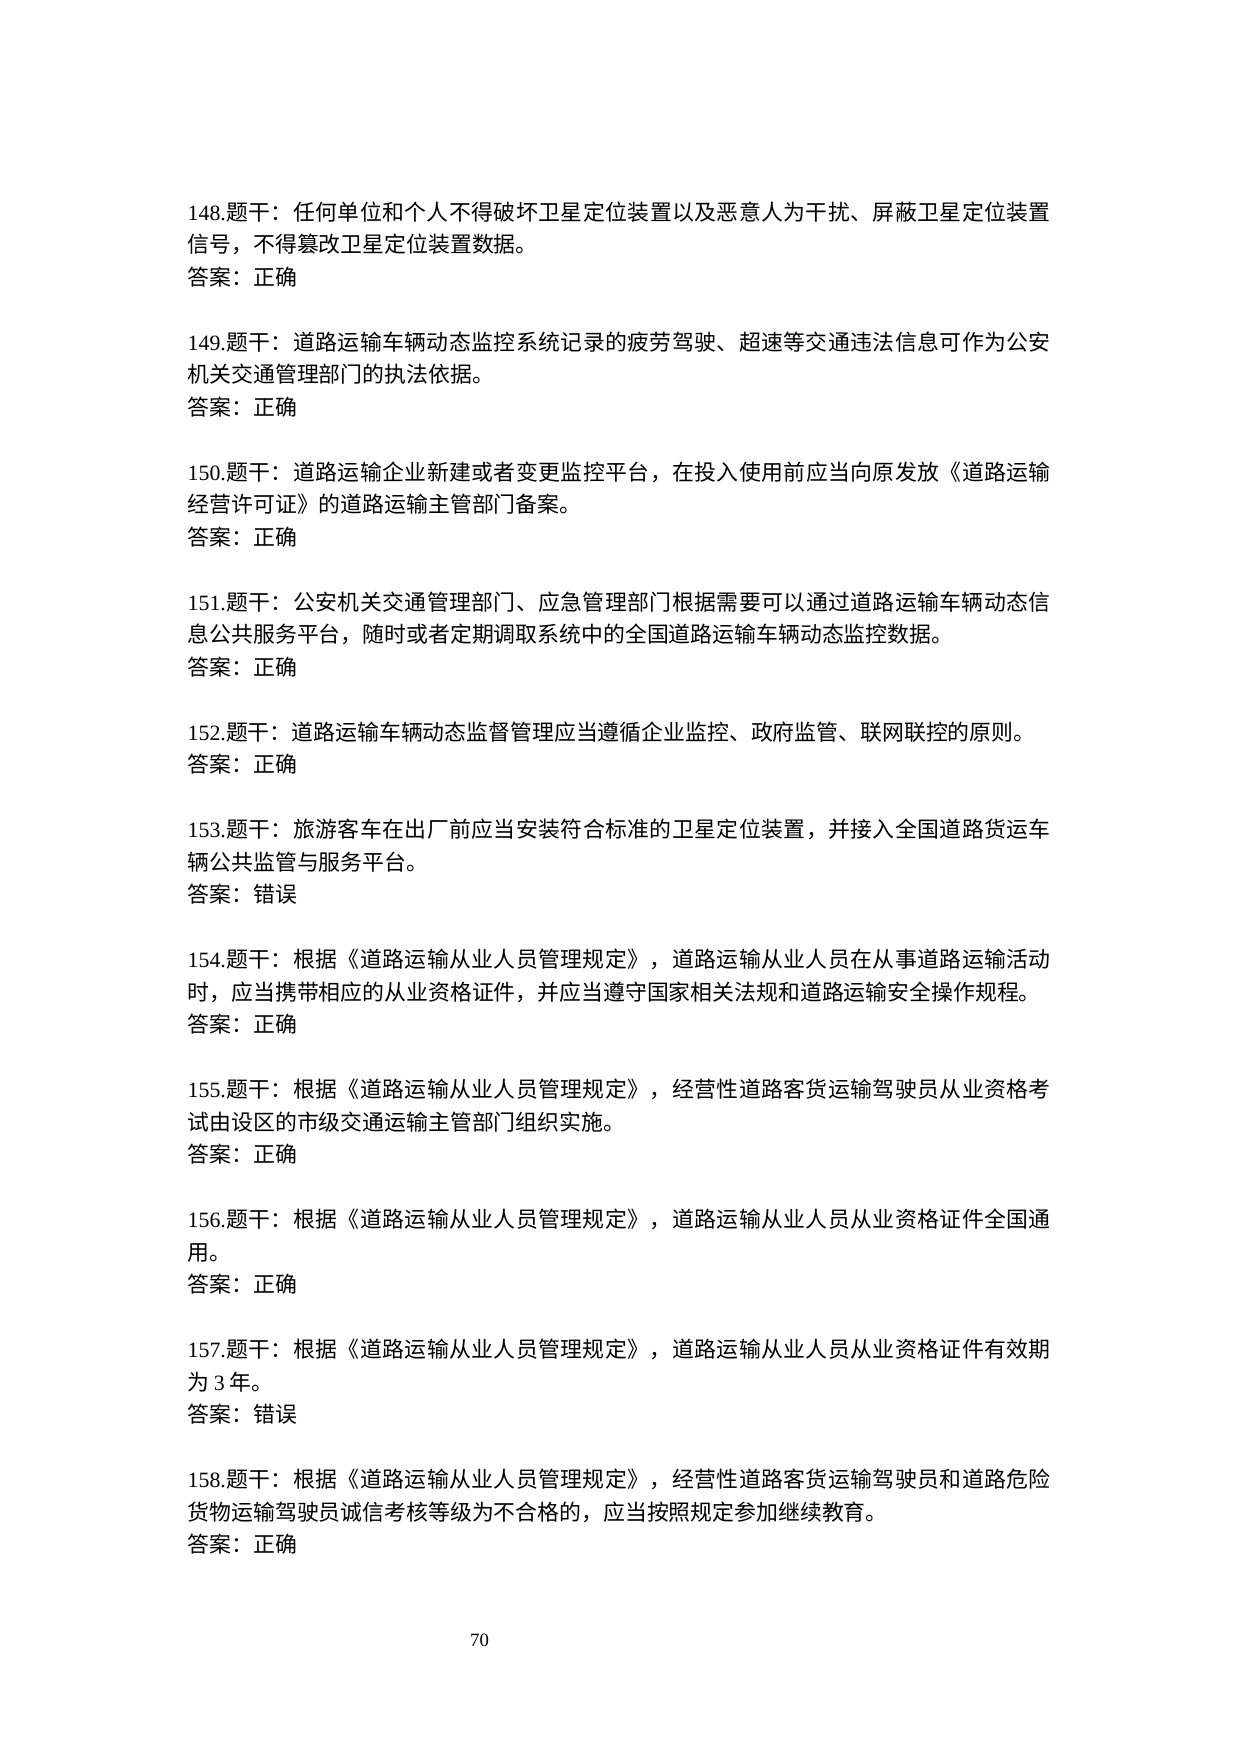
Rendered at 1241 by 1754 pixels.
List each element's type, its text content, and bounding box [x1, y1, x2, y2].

text 答案：正确 [187, 519, 1053, 552]
text 答案：正确 [187, 747, 1053, 779]
text 150.题干：道路运输企业新建或者变更监控平台，在投入使用前应当向原发放《道路运输经营许可证》的道路运输主管部门备案。 [187, 454, 1053, 519]
text 154.题干：根据《道路运输从业人员管理规定》，道路运输从业人员在从事道路运输活动时，应当携带相应的从业资格证件，并应当遵守国家相关法规和道路运输安全操作规程。 [187, 942, 1053, 1007]
text 答案：正确 [187, 1137, 1053, 1169]
text 158.题干：根据《道路运输从业人员管理规定》，经营性道路客货运输驾驶员和道路危险货物运输驾驶员诚信考核等级为不合格的，应当按照规定参加继续教育。 [187, 1462, 1053, 1527]
text 答案：正确 [187, 389, 1053, 422]
text 答案：正确 [187, 259, 1053, 292]
text 151.题干：公安机关交通管理部门、应急管理部门根据需要可以通过道路运输车辆动态信息公共服务平台，随时或者定期调取系统中的全国道路运输车辆动态监控数据。 [187, 584, 1053, 649]
text 152.题干：道路运输车辆动态监督管理应当遵循企业监控、政府监管、联网联控的原则。 [187, 714, 1053, 747]
text 答案：正确 [187, 1267, 1053, 1299]
text 149.题干：道路运输车辆动态监控系统记录的疲劳驾驶、超速等交通违法信息可作为公安机关交通管理部门的执法依据。 [187, 324, 1053, 389]
text 答案：错误 [187, 877, 1053, 909]
text 答案：正确 [187, 649, 1053, 682]
text 148.题干：任何单位和个人不得破坏卫星定位装置以及恶意人为干扰、屏蔽卫星定位装置信号，不得篡改卫星定位装置数据。 [187, 194, 1053, 259]
text 答案：正确 [187, 1527, 1053, 1559]
text 156.题干：根据《道路运输从业人员管理规定》，道路运输从业人员从业资格证件全国通用。 [187, 1202, 1053, 1267]
text 答案：正确 [187, 1007, 1053, 1039]
text 答案：错误 [187, 1397, 1053, 1429]
text 157.题干：根据《道路运输从业人员管理规定》，道路运输从业人员从业资格证件有效期为3年。 [187, 1332, 1053, 1397]
text 153.题干：旅游客车在出厂前应当安装符合标准的卫星定位装置，并接入全国道路货运车辆公共监管与服务平台。 [187, 812, 1053, 877]
text 155.题干：根据《道路运输从业人员管理规定》，经营性道路客货运输驾驶员从业资格考试由设区的市级交通运输主管部门组织实施。 [187, 1072, 1053, 1137]
